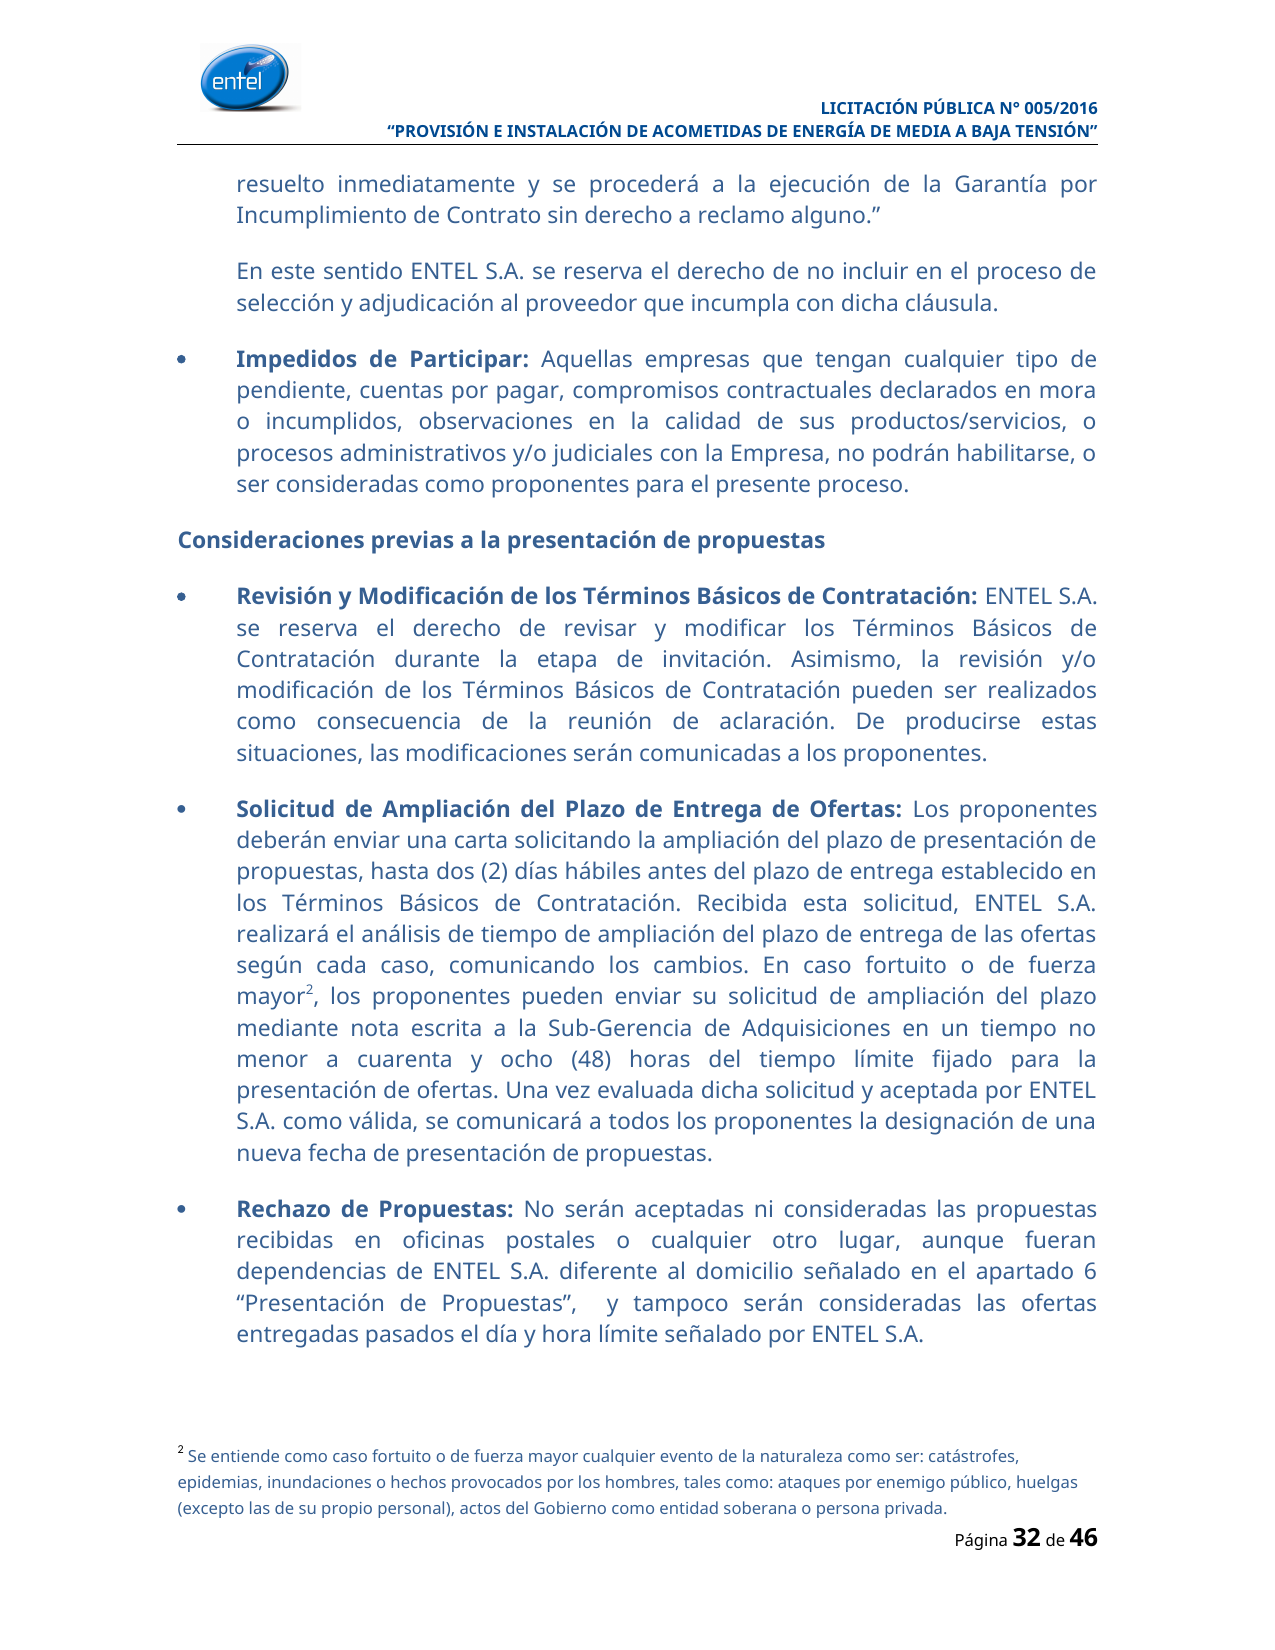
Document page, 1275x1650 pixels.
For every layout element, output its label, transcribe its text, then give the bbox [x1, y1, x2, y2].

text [236, 168, 1098, 230]
text En este sentido ENTEL S.A. se reserva el derecho de no incluir en el proceso de selección y adjudicación al proveedor que incumpla con dicha cláusula. [236, 255, 1098, 318]
list Solicitud de Ampliación del Plazo de Entrega de Ofertas: Los proponentes deberán enviar una carta solicitando la ampliación del plazo de presentación de propuestas, hasta dos (2) días hábiles antes del plazo de entrega establecido en los Términos Básicos de Contratación. Recibida esta solicitud, ENTEL S.A. realizará el análisis de tiempo de ampliación del plazo de entrega de las ofertas según cada caso, comunicando los cambios. En caso fortuito o de fuerza mayor, los proponentes pueden enviar su solicitud de ampliación del plazo mediante nota escrita a la Sub-Gerencia de Adquisiciones en un tiempo no menor a cuarenta y ocho (48) horas del tiempo límite fijado para la presentación de ofertas. Una vez evaluada dicha solicitud y aceptada por ENTEL S.A. como válida, se comunicará a todos los proponentes la designación de una nueva fecha de presentación de propuestas. [177, 793, 1098, 1168]
list Rechazo de Propuestas: No serán aceptadas ni consideradas las propuestas recibidas en oficinas postales o cualquier otro lugar, aunque fueran dependencias de ENTEL S.A. diferente al domicilio señalado en el apartado 6 “Presentación de Propuestas”, y tampoco serán consideradas las ofertas entregadas pasados el día y hora límite señalado por ENTEL S.A. [177, 1193, 1098, 1349]
text Consideraciones previas a la presentación de propuestas [177, 524, 1098, 555]
list Revisión y Modificación de los Términos Básicos de Contratación: ENTEL S.A. se reserva el derecho de revisar y modificar los Términos Básicos de Contratación durante la etapa de invitación. Asimismo, la revisión y/o modificación de los Términos Básicos de Contratación pueden ser realizados como consecuencia de la reunión de aclaración. De producirse estas situaciones, las modificaciones serán comunicadas a los proponentes. [177, 580, 1098, 768]
picture [200, 43, 302, 112]
list Impedidos de Participar: Aquellas empresas que tengan cualquier tipo de pendiente, cuentas por pagar, compromisos contractuales declarados en mora o incumplidos, observaciones en la calidad de sus productos/servicios, o procesos administrativos y/o judiciales con la Empresa, no podrán habilitarse, o ser consideradas como proponentes para el presente proceso. [177, 343, 1098, 499]
